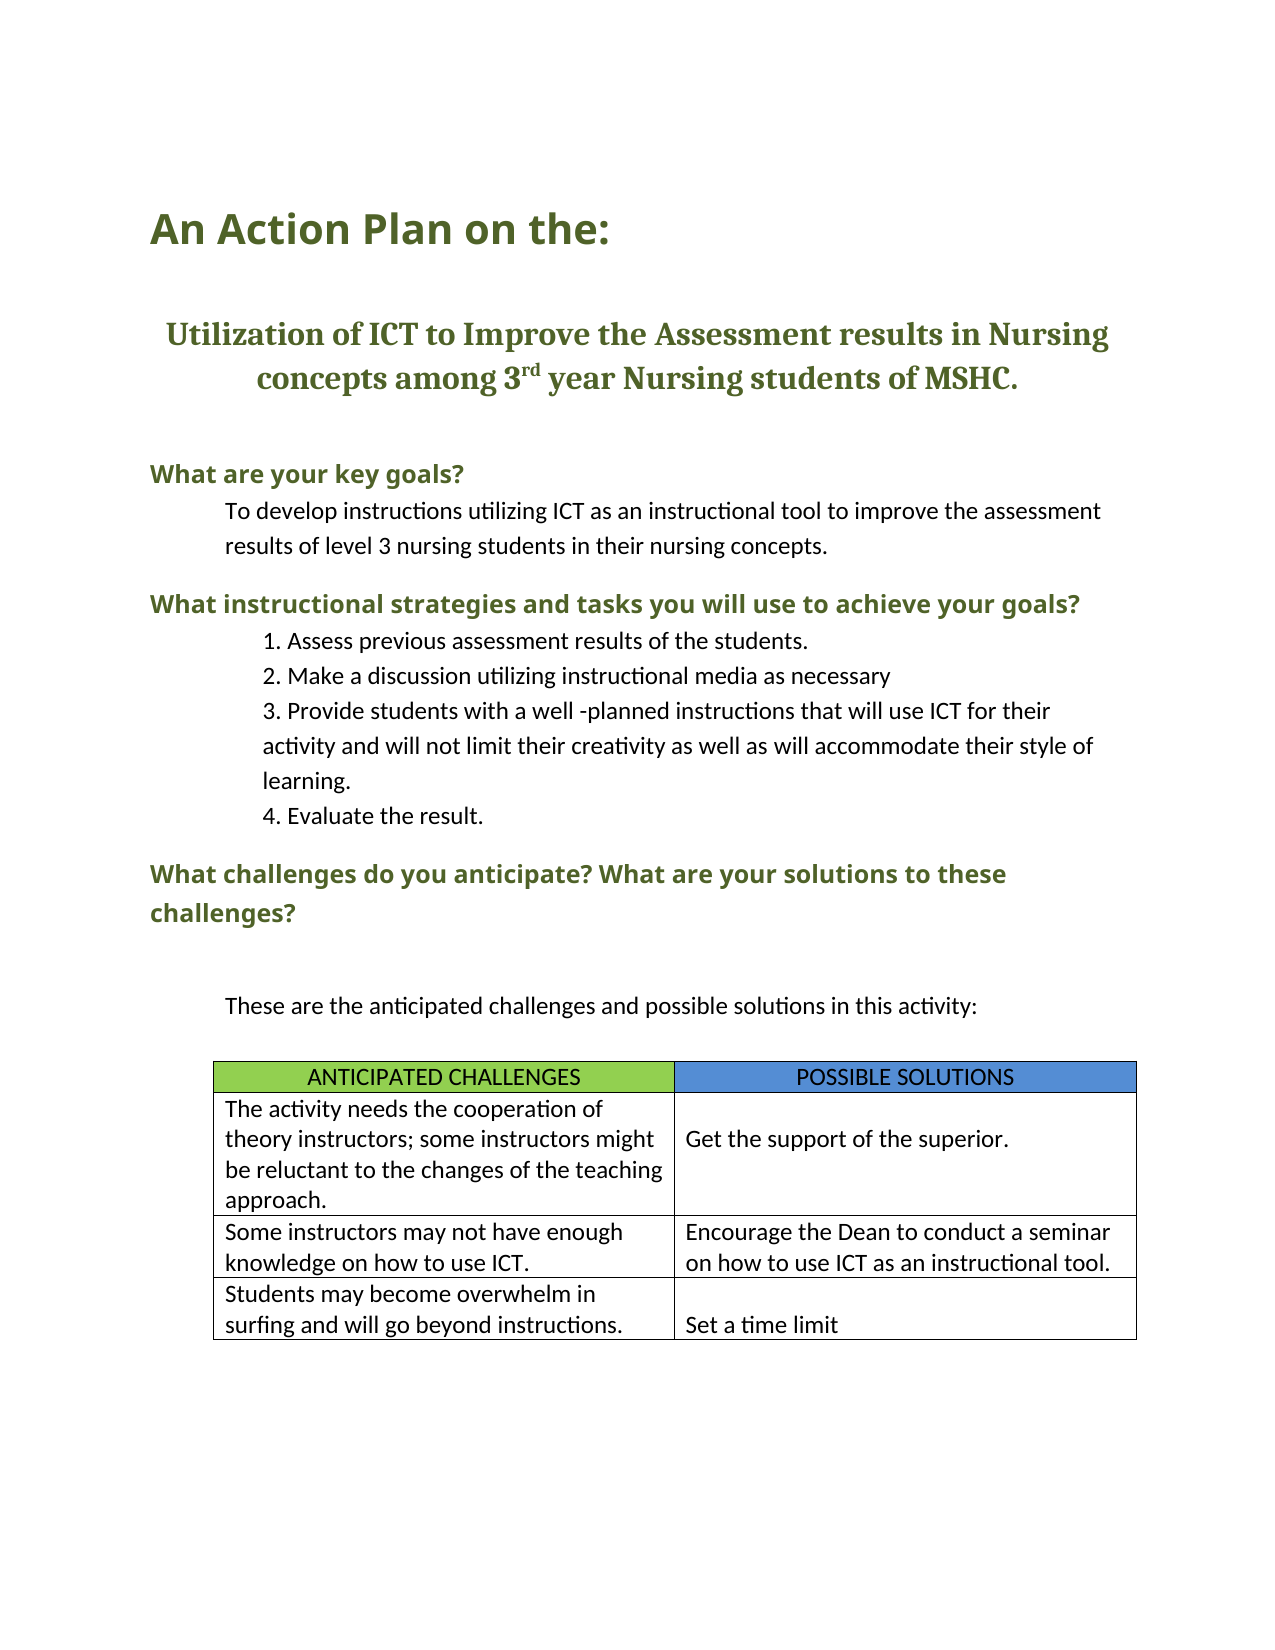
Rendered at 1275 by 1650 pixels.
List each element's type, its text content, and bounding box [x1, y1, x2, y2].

subtitle What instructional strategies and tasks you will use to achieve your goals? [150, 586, 1125, 620]
list 1. Assess previous assessment results of the students. [262, 626, 1125, 656]
table_header ANTICIPATED CHALLENGES [214, 1062, 674, 1092]
list 2. Make a discussion utilizing instructional media as necessary [262, 661, 1125, 691]
subtitle What challenges do you anticipate? What are your solutions to these challenges? [150, 856, 1125, 929]
table_cell Encourage the Dean to conduct a seminar on how to use ICT as an instructional tool. [675, 1216, 1136, 1277]
subtitle An Action Plan on the: [150, 200, 1125, 257]
list 3. Provide students with a well -planned instructions that will use ICT for their activity and will not limit their creativity as well as will accommodate their style of learning. [262, 696, 1125, 796]
table_cell Set a time limit [675, 1278, 1136, 1339]
table_cell Some instructors may not have enough knowledge on how to use ICT. [214, 1216, 674, 1277]
table_header POSSIBLE SOLUTIONS [675, 1062, 1136, 1092]
list 4. Evaluate the result. [262, 801, 1125, 831]
subtitle What are your key goals? [150, 456, 1125, 490]
table_cell Get the support of the superior. [675, 1093, 1136, 1215]
table_cell The activity needs the cooperation of theory instructors; some instructors might be reluctant to the changes of the teaching approach. [214, 1093, 674, 1215]
table_cell Students may become overwhelm in surfing and will go beyond instructions. [214, 1278, 674, 1339]
text To develop instructions utilizing ICT as an instructional tool to improve the assessment results of level 3 nursing students in their nursing concepts. [225, 496, 1125, 561]
text These are the anticipated challenges and possible solutions in this activity: [225, 991, 1125, 1021]
subtitle Utilization of ICT to Improve the Assessment results in Nursing concepts among 3rd year Nursing students of MSHC. [150, 315, 1125, 398]
